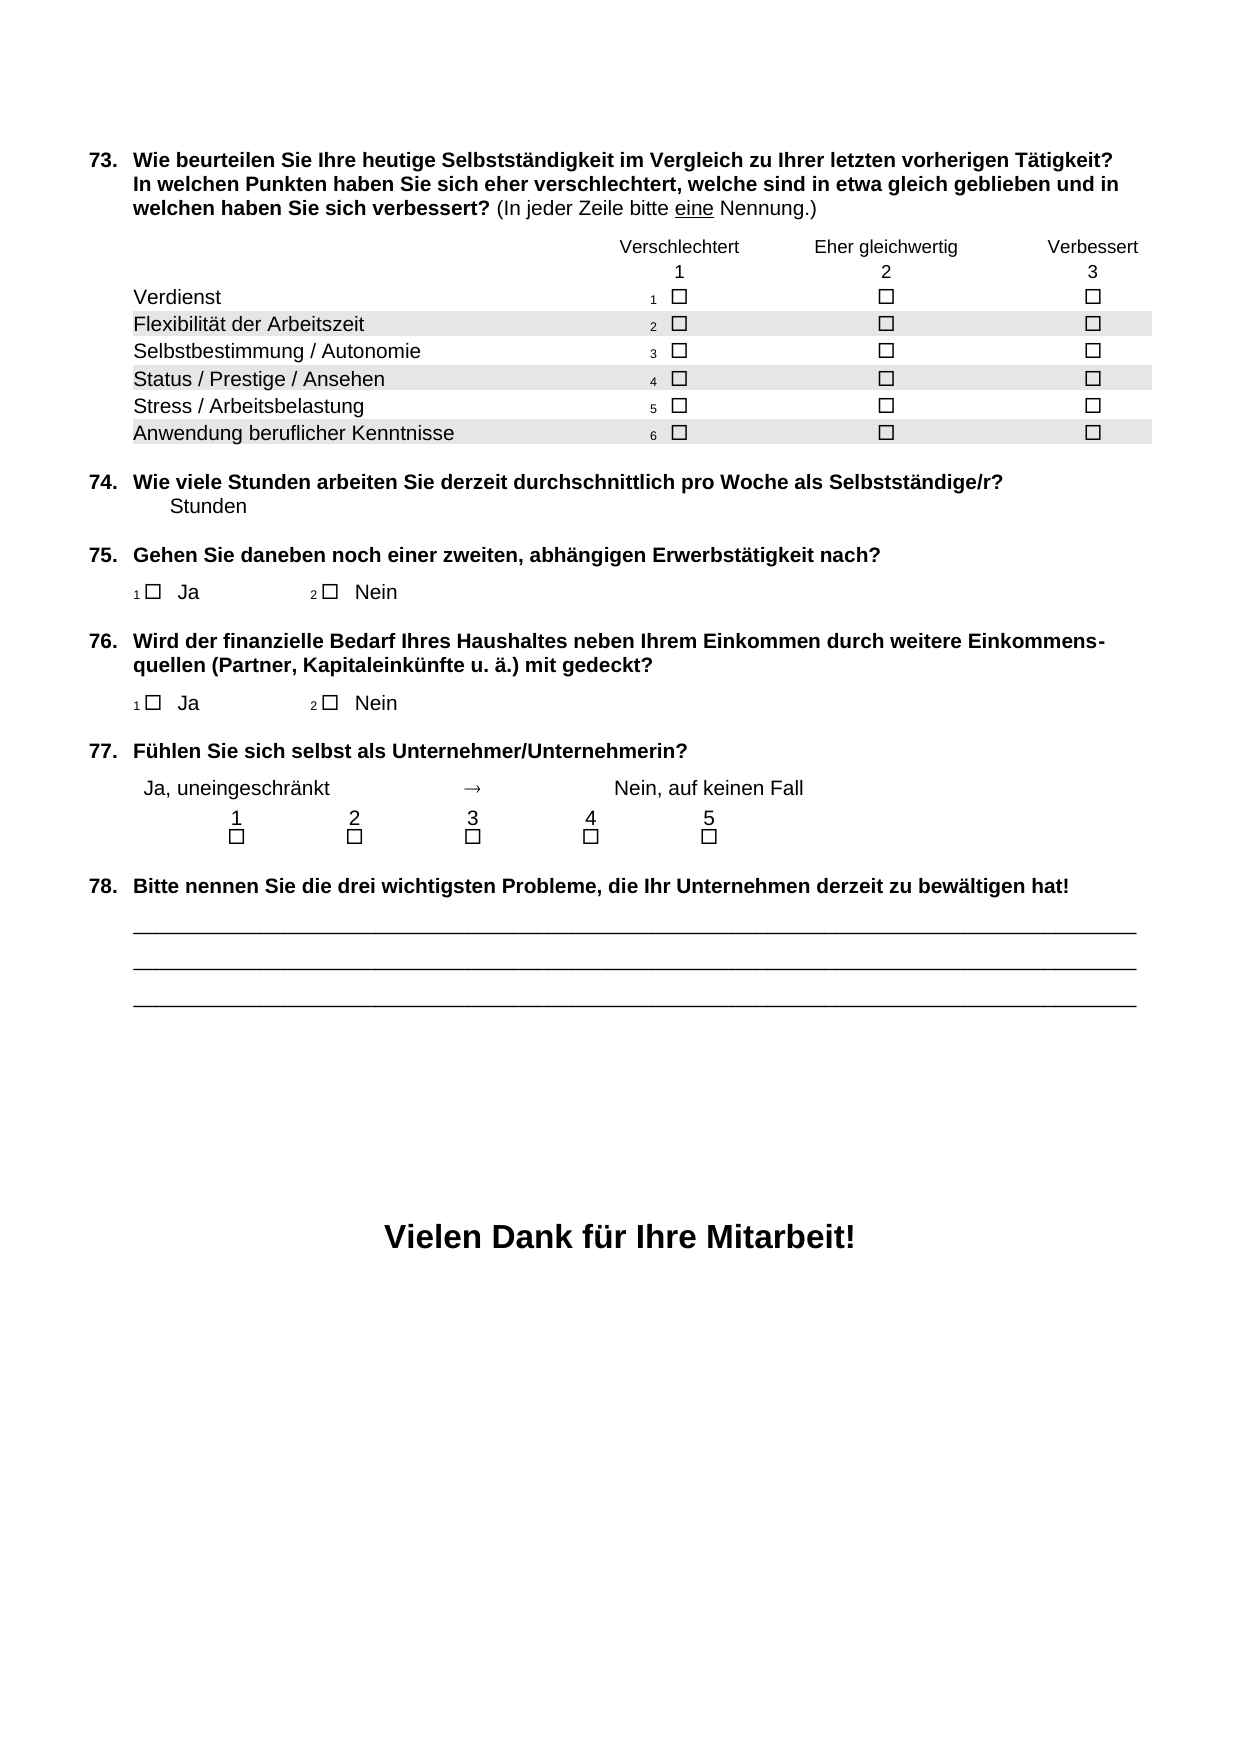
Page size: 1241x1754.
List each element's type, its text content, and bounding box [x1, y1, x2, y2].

text 1 Ja 2 Nein [133, 579, 1152, 604]
text Verschlechtert Eher gleichwertig Verbessert 1 2 3 [133, 232, 1152, 282]
text Flexibilität der Arbeitszeit 2 [133, 311, 1152, 336]
text Stress / Arbeitsbelastung 5 [133, 392, 1152, 417]
text Fühlen Sie sich selbst als Unternehmer/Unternehmerin? [89, 739, 1152, 763]
text Gehen Sie daneben noch einer zweiten, abhängigen Erwerbstätigkeit nach? [89, 542, 1152, 566]
text Verdienst 1 [133, 284, 1152, 309]
text Wie beurteilen Sie Ihre heutige Selbstständigkeit im Vergleich zu Ihrer letzten vorherigen Tätigkeit? In welchen Punkten haben Sie sich eher verschlechtert, welche sind in etwa gleich geblieben und in welchen haben Sie sich verbessert? (In jeder Zeile bitte eine Nennung.) [89, 148, 1152, 219]
text 1 2 3 4 5 [133, 806, 1152, 830]
text Anwendung beruflicher Kenntnisse 6 [133, 419, 1152, 444]
text Status / Prestige / Ansehen 4 [133, 365, 1152, 390]
text 1 Ja 2 Nein [133, 689, 1152, 714]
text Selbstbestimmung / Autonomie 3 [133, 338, 1152, 363]
text Wie viele Stunden arbeiten Sie derzeit durchschnittlich pro Woche als Selbstständige/r? Stunden [89, 469, 1152, 517]
text Wird der finanzielle Bedarf Ihres Haushaltes neben Ihrem Einkommen durch weitere Einkommensquellen (Partner, Kapitaleinkünfte u. ä.) mit gedeckt? [89, 629, 1152, 677]
text Vielen Dank für Ihre Mitarbeit! [89, 1217, 1152, 1255]
text Ja, uneingeschränkt Nein, auf keinen Fall [133, 776, 1152, 800]
text Bitte nennen Sie die drei wichtigsten Probleme, die Ihr Unternehmen derzeit zu bewältigen hat! [89, 874, 1152, 898]
